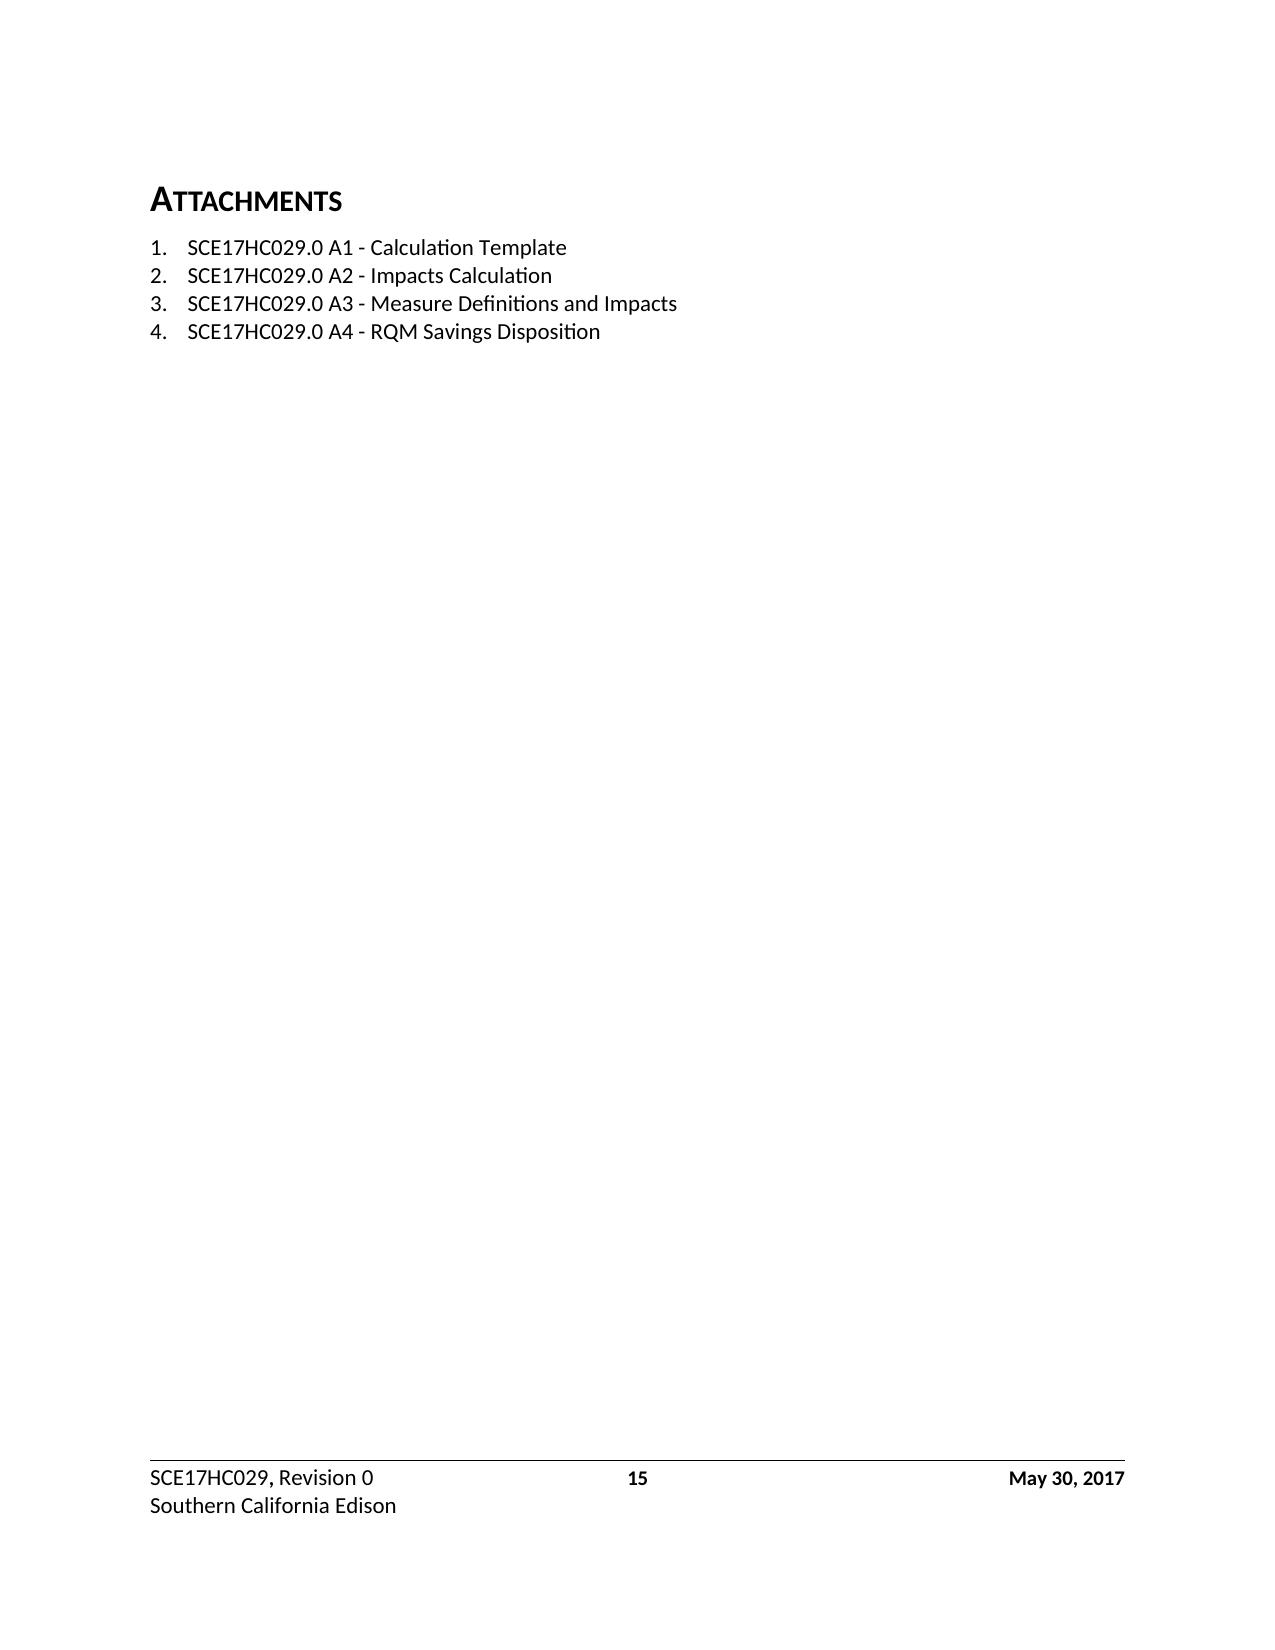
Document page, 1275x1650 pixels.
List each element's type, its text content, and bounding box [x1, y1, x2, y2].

list SCE17HC029.0 A4 - RQM Savings Disposition [150, 317, 1125, 345]
list SCE17HC029.0 A2 - Impacts Calculation [150, 261, 1125, 289]
list SCE17HC029.0 A1 - Calculation Template [150, 233, 1125, 261]
list SCE17HC029.0 A3 - Measure Definitions and Impacts [150, 289, 1125, 317]
subtitle Attachments [150, 175, 1125, 221]
